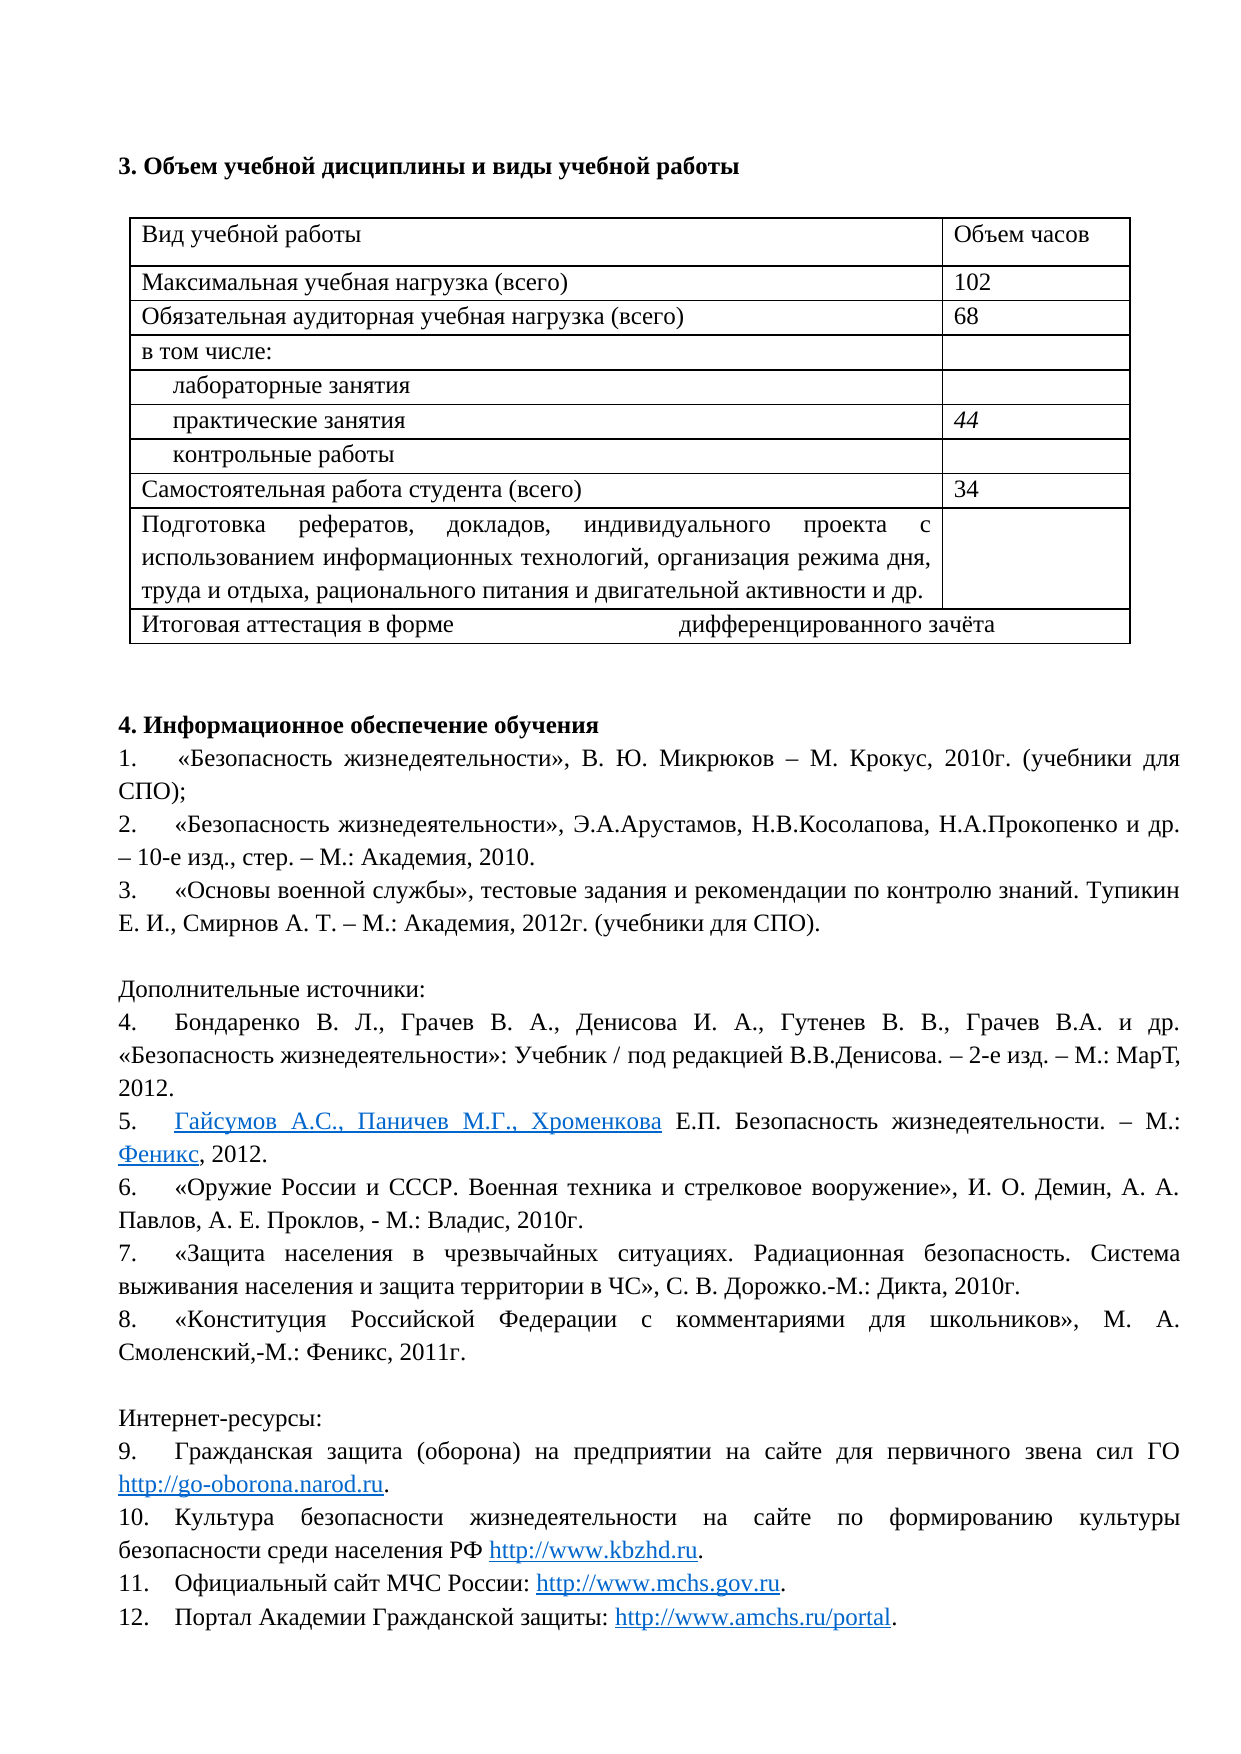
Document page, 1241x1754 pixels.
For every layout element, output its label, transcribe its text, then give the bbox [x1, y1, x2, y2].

list «Защита населения в чрезвычайных ситуациях. Радиационная безопасность. Система выживания населения и защита территории в ЧС», С. В. Дорожко.-М.: Дикта, 2010г. [118, 1238, 1181, 1300]
table_cell [943, 371, 1129, 403]
list Официальный сайт МЧС России: http://www.mchs.gov.ru. [118, 1568, 1181, 1597]
table_cell в том числе: [131, 336, 942, 369]
table_cell 34 [943, 474, 1129, 507]
table_cell [943, 509, 1129, 608]
table_cell Подготовка рефератов, докладов, индивидуального проекта с использованием информационных технологий, организация режима дня, труда и отдыха, рационального питания и двигательной активности и др. [131, 509, 942, 608]
list Гайсумов А.С., Паничев М.Г., Хроменкова Е.П. Безопасность жизнедеятельности. – М.: Феникс, 2012. [118, 1106, 1181, 1168]
text Дополнительные источники: [118, 974, 1181, 1003]
table_cell 102 [943, 267, 1129, 300]
table_cell 68 [943, 301, 1129, 334]
subtitle 4. Информационное обеспечение обучения [118, 710, 1181, 739]
list «Безопасность жизнедеятельности», В. Ю. Микрюков – М. Крокус, 2010г. (учебники для СПО); [118, 743, 1181, 805]
list «Оружие России и СССР. Военная техника и стрелковое вооружение», И. О. Демин, А. А. Павлов, А. Е. Проклов, - М.: Владис, 2010г. [118, 1172, 1181, 1234]
table_header Вид учебной работы [131, 219, 942, 265]
table_cell контрольные работы [131, 440, 942, 473]
table_cell Максимальная учебная нагрузка (всего) [131, 267, 942, 300]
table_cell Обязательная аудиторная учебная нагрузка (всего) [131, 301, 942, 334]
list «Безопасность жизнедеятельности», Э.А.Арустамов, Н.В.Косолапова, Н.А.Прокопенко и др. – 10-е изд., стер. – М.: Академия, 2010. [118, 809, 1181, 871]
text 3. Объем учебной дисциплины и виды учебной работы [118, 151, 1181, 180]
table_cell [943, 336, 1129, 369]
list Портал Академии Гражданской защиты: http://www.amchs.ru/portal. [118, 1602, 1181, 1630]
list «Основы военной службы», тестовые задания и рекомендации по контролю знаний. Тупикин Е. И., Смирнов А. Т. – М.: Академия, 2012г. (учебники для СПО). [118, 875, 1181, 937]
table_cell 44 [943, 405, 1129, 438]
list Бондаренко В. Л., Грачев В. А., Денисова И. А., Гутенев В. В., Грачев В.А. и др. «Безопасность жизнедеятельности»: Учебник / под редакцией В.В.Денисова. – 2-е изд. – М.: МарТ, 2012. [118, 1007, 1181, 1102]
table_cell Итоговая аттестация в форме дифференцированного зачёта [131, 610, 1129, 642]
list Гражданская защита (оборона) на предприятии на сайте для первичного звена сил ГО http://go-oborona.narod.ru. [118, 1436, 1181, 1498]
table_cell [943, 440, 1129, 473]
table_cell Самостоятельная работа студента (всего) [131, 474, 942, 507]
text Интернет-ресурсы: [118, 1403, 1181, 1432]
table_cell лабораторные занятия [131, 371, 942, 403]
list Культура безопасности жизнедеятельности на сайте по формированию культуры безопасности среди населения РФ http://www.kbzhd.ru. [118, 1502, 1181, 1564]
list «Конституция Российской Федерации с комментариями для школьников», М. А. Смоленский,-М.: Феникс, 2011г. [118, 1304, 1181, 1366]
table_cell практические занятия [131, 405, 942, 438]
table_header Объем часов [943, 219, 1129, 265]
